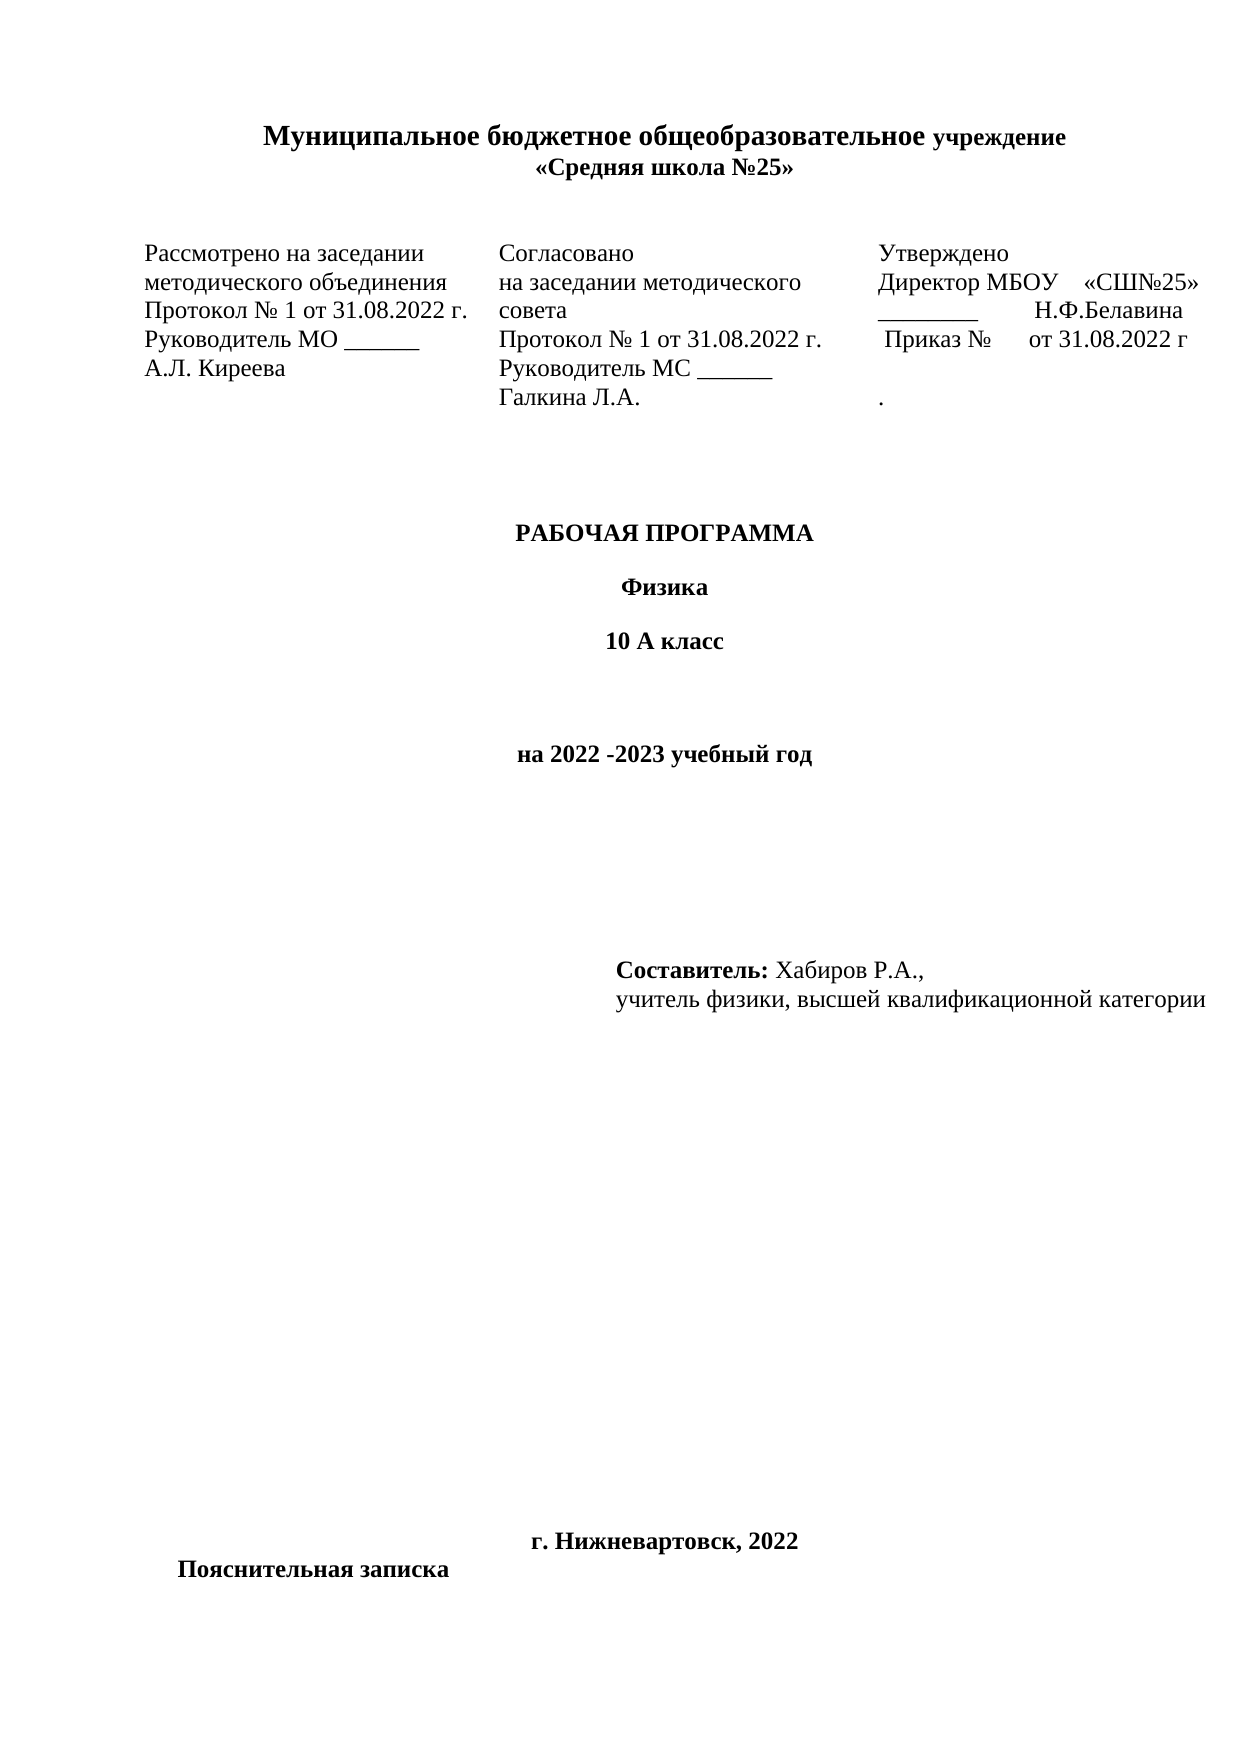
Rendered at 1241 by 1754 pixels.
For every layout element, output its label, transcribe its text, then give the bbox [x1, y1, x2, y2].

text г. Нижневартовск, 2022 [177, 1526, 1152, 1554]
text Физика [177, 572, 1152, 601]
table_header Согласовано на заседании методического совета Протокол № 1 от 31.08.2022 г. Руководитель МС ______ Галкина Л.А. [487, 238, 867, 410]
table_header Рассмотрено на заседании методического объединения Протокол № 1 от 31.08.2022 г. Руководитель МО ______ А.Л. Киреева [133, 238, 487, 410]
text Муниципальное бюджетное общеобразовательное учреждение [177, 118, 1152, 152]
text на 2022 -2023 учебный год [177, 739, 1152, 768]
text Пояснительная записка [177, 1554, 1152, 1583]
table_header Утверждено Директор МБОУ «СШ№25» ________ Н.Ф.Белавина Приказ № от 31.08.2022 г . [867, 238, 1221, 410]
text «Средняя школа №25» [177, 152, 1152, 180]
text 10 А класс [177, 626, 1152, 654]
text РАБОЧАЯ ПРОГРАММА [177, 518, 1152, 547]
